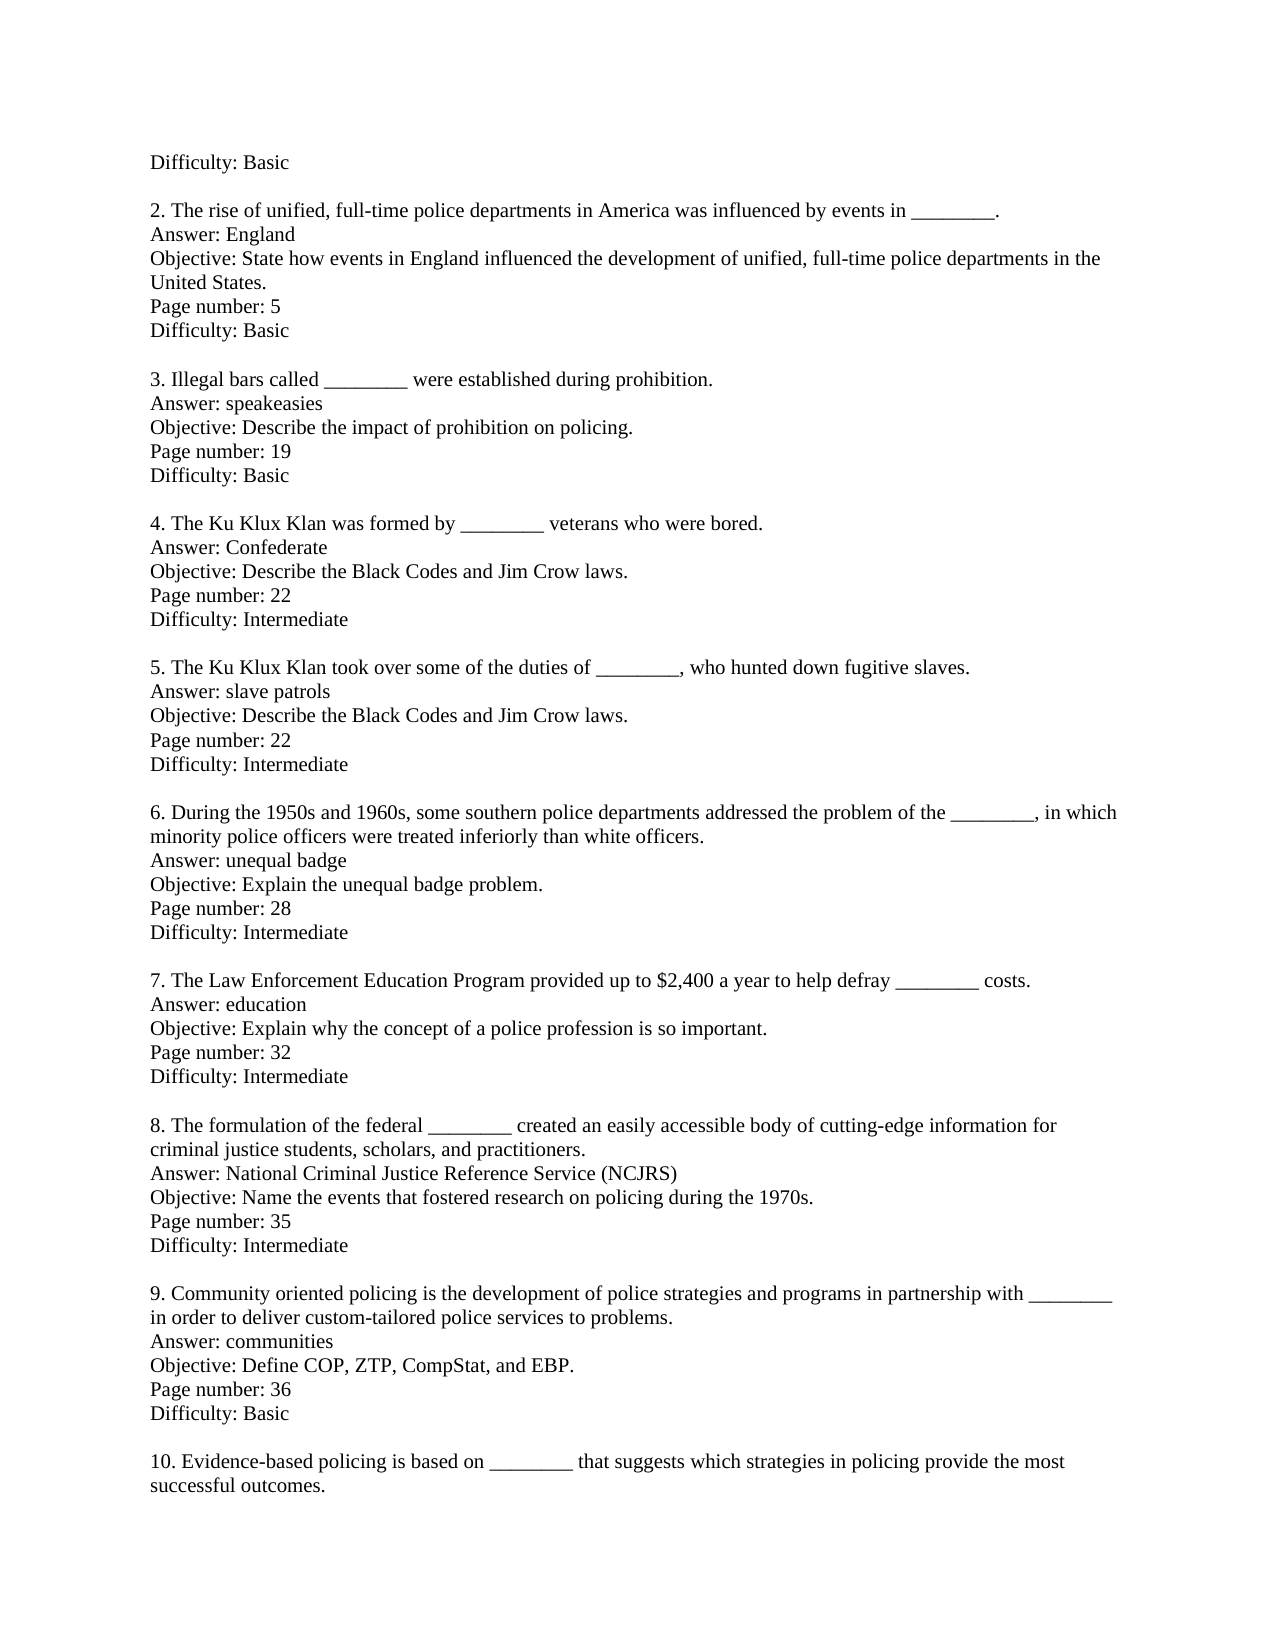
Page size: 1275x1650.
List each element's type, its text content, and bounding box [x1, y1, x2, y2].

text Objective: Describe the impact of prohibition on policing. [150, 415, 1125, 439]
text Answer: England [150, 222, 1125, 246]
text 6. During the 1950s and 1960s, some southern police departments addressed the problem of the ________, in which minority police officers were treated inferiorly than white officers. [150, 800, 1125, 848]
text Page number: 36 [150, 1377, 1125, 1401]
text 3. Illegal bars called ________ were established during prohibition. [150, 367, 1125, 391]
text Difficulty: Intermediate [150, 607, 1125, 631]
text 4. The Ku Klux Klan was formed by ________ veterans who were bored. [150, 511, 1125, 535]
text Answer: National Criminal Justice Reference Service (NCJRS) [150, 1161, 1125, 1185]
text Page number: 22 [150, 727, 1125, 752]
text 5. The Ku Klux Klan took over some of the duties of ________, who hunted down fugitive slaves. [150, 655, 1125, 679]
text Objective: Describe the Black Codes and Jim Crow laws. [150, 703, 1125, 727]
text 9. Community oriented policing is the development of police strategies and programs in partnership with ________ in order to deliver custom-tailored police services to problems. [150, 1281, 1125, 1329]
text Page number: 35 [150, 1209, 1125, 1233]
text Page number: 5 [150, 294, 1125, 318]
text 2. The rise of unified, full-time police departments in America was influenced by events in ________. [150, 198, 1125, 222]
text Difficulty: Basic [150, 150, 1125, 174]
text Page number: 28 [150, 896, 1125, 920]
text 8. The formulation of the federal ________ created an easily accessible body of cutting-edge information for criminal justice students, scholars, and practitioners. [150, 1112, 1125, 1161]
text Objective: State how events in England influenced the development of unified, full-time police departments in the United States. [150, 246, 1125, 294]
text Objective: Define COP, ZTP, CompStat, and EBP. [150, 1353, 1125, 1377]
text Page number: 32 [150, 1040, 1125, 1064]
text Answer: education [150, 992, 1125, 1016]
text Objective: Name the events that fostered research on policing during the 1970s. [150, 1185, 1125, 1209]
text Objective: Describe the Black Codes and Jim Crow laws. [150, 559, 1125, 583]
text Page number: 19 [150, 439, 1125, 463]
text Page number: 22 [150, 583, 1125, 607]
text 7. The Law Enforcement Education Program provided up to $2,400 a year to help defray ________ costs. [150, 968, 1125, 992]
text Difficulty: Basic [150, 463, 1125, 487]
text Objective: Explain the unequal badge problem. [150, 872, 1125, 896]
text Answer: speakeasies [150, 391, 1125, 415]
text Difficulty: Intermediate [150, 1233, 1125, 1257]
text Difficulty: Basic [150, 318, 1125, 342]
text Difficulty: Intermediate [150, 920, 1125, 944]
text Answer: unequal badge [150, 848, 1125, 872]
text 10. Evidence-based policing is based on ________ that suggests which strategies in policing provide the most successful outcomes. [150, 1449, 1125, 1497]
text Answer: slave patrols [150, 679, 1125, 703]
text Answer: communities [150, 1329, 1125, 1353]
text Difficulty: Intermediate [150, 752, 1125, 776]
text Difficulty: Intermediate [150, 1064, 1125, 1088]
text Difficulty: Basic [150, 1401, 1125, 1425]
text Answer: Confederate [150, 535, 1125, 559]
text Objective: Explain why the concept of a police profession is so important. [150, 1016, 1125, 1040]
